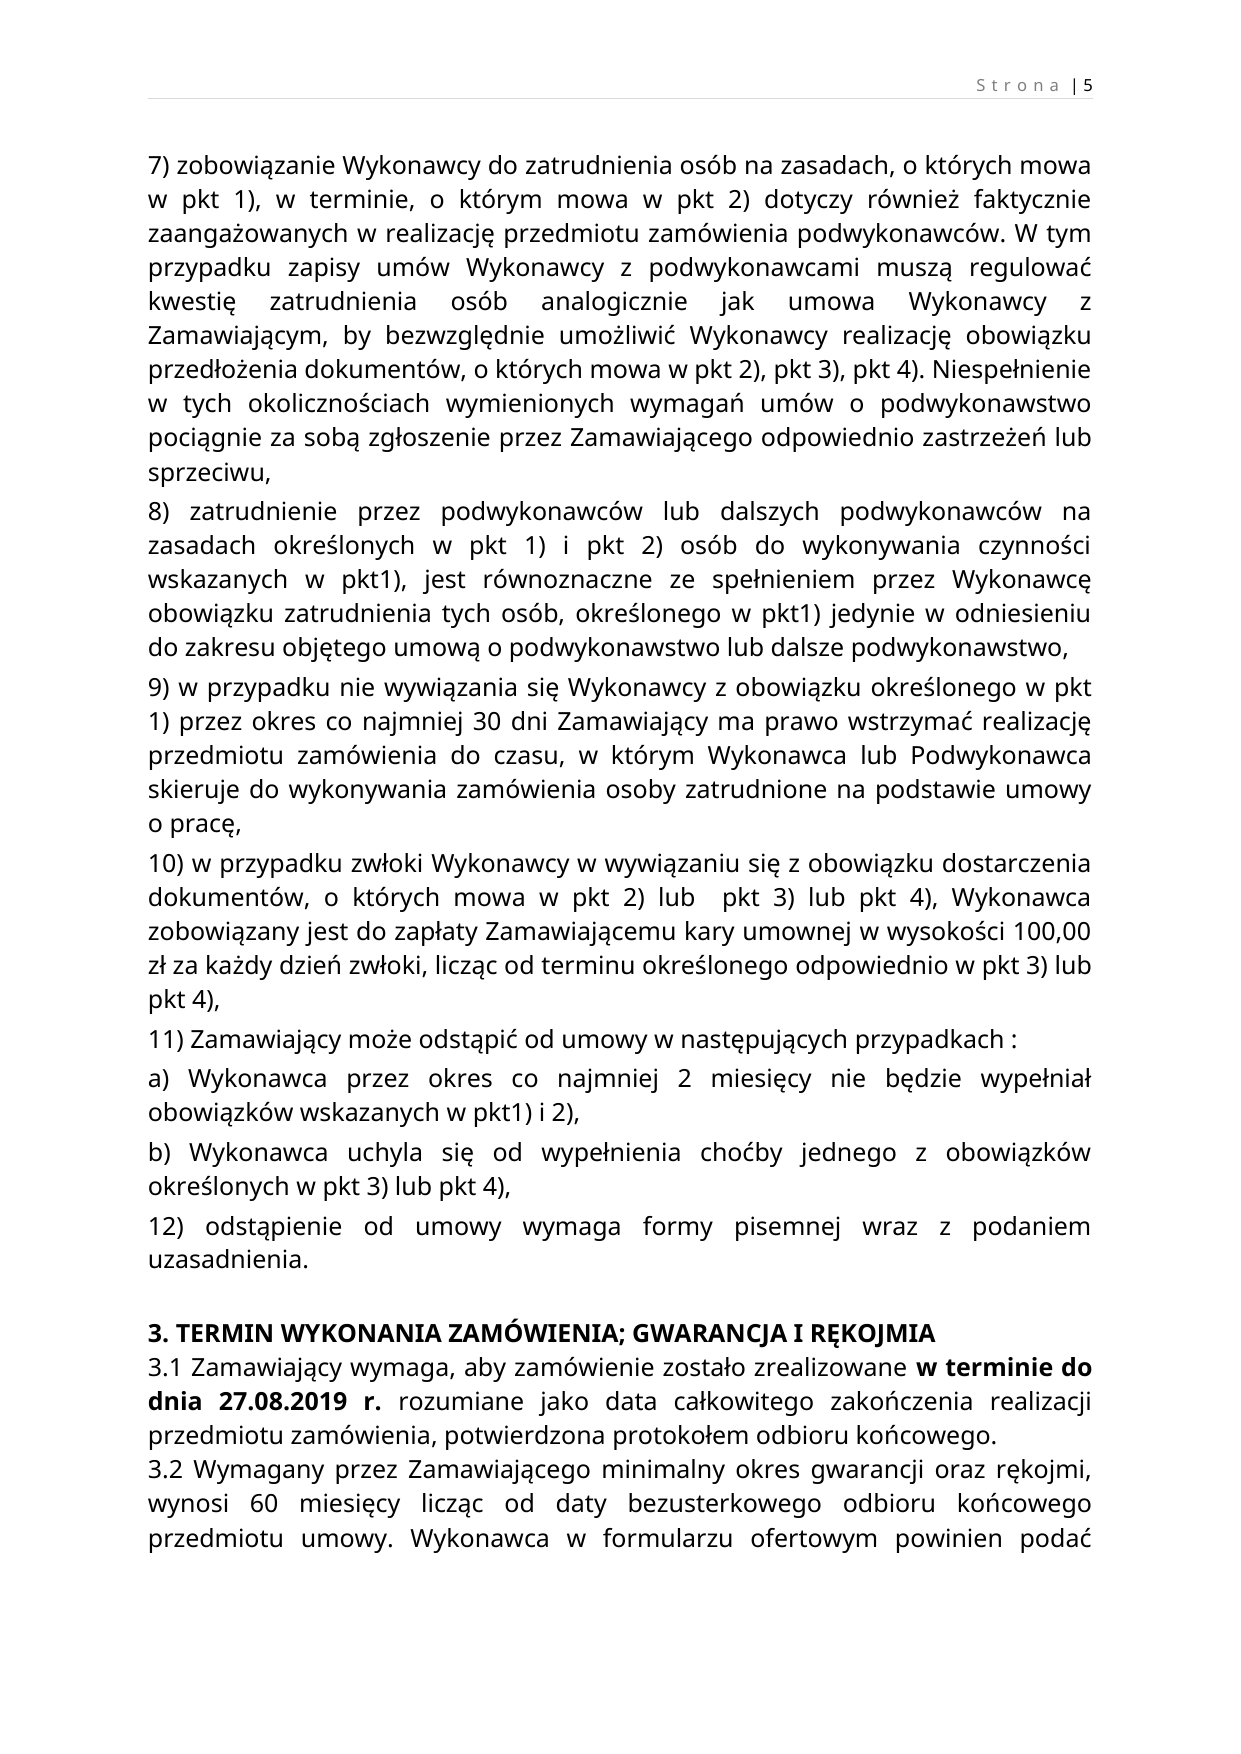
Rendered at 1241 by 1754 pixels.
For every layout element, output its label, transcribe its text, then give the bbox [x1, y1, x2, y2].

text b) Wykonawca uchyla się od wypełnienia choćby jednego z obowiązków określonych w pkt 3) lub pkt 4), [148, 1134, 1093, 1203]
text a) Wykonawca przez okres co najmniej 2 miesięcy nie będzie wypełniał obowiązków wskazanych w pkt1) i 2), [148, 1061, 1093, 1129]
text 7) zobowiązanie Wykonawcy do zatrudnienia osób na zasadach, o których mowa w pkt 1), w terminie, o którym mowa w pkt 2) dotyczy również faktycznie zaangażowanych w realizację przedmiotu zamówienia podwykonawców. W tym przypadku zapisy umów Wykonawcy z podwykonawcami muszą regulować kwestię zatrudnienia osób analogicznie jak umowa Wykonawcy z Zamawiającym, by bezwzględnie umożliwić Wykonawcy realizację obowiązku przedłożenia dokumentów, o których mowa w pkt 2), pkt 3), pkt 4). Niespełnienie w tych okolicznościach wymienionych wymagań umów o podwykonawstwo pociągnie za sobą zgłoszenie przez Zamawiającego odpowiednio zastrzeżeń lub sprzeciwu, [148, 148, 1093, 488]
text 3.1 Zamawiający wymaga, aby zamówienie zostało zrealizowane w terminie do dnia 27.08.2019 r. rozumiane jako data całkowitego zakończenia realizacji przedmiotu zamówienia, potwierdzona protokołem odbioru końcowego. [148, 1350, 1093, 1452]
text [148, 1452, 1093, 1554]
text 9) w przypadku nie wywiązania się Wykonawcy z obowiązku określonego w pkt 1) przez okres co najmniej 30 dni Zamawiający ma prawo wstrzymać realizację przedmiotu zamówienia do czasu, w którym Wykonawca lub Podwykonawca skieruje do wykonywania zamówienia osoby zatrudnione na podstawie umowy o pracę, [148, 669, 1093, 840]
text 11) Zamawiający może odstąpić od umowy w następujących przypadkach : [148, 1021, 1093, 1055]
text 12) odstąpienie od umowy wymaga formy pisemnej wraz z podaniem uzasadnienia. [148, 1208, 1093, 1276]
text 3. TERMIN WYKONANIA ZAMÓWIENIA; GWARANCJA I RĘKOJMIA [148, 1316, 1093, 1350]
text 10) w przypadku zwłoki Wykonawcy w wywiązaniu się z obowiązku dostarczenia dokumentów, o których mowa w pkt 2) lub pkt 3) lub pkt 4), Wykonawca zobowiązany jest do zapłaty Zamawiającemu kary umownej w wysokości 100,00 zł za każdy dzień zwłoki, licząc od terminu określonego odpowiednio w pkt 3) lub pkt 4), [148, 845, 1093, 1016]
text 8) zatrudnienie przez podwykonawców lub dalszych podwykonawców na zasadach określonych w pkt 1) i pkt 2) osób do wykonywania czynności wskazanych w pkt1), jest równoznaczne ze spełnieniem przez Wykonawcę obowiązku zatrudnienia tych osób, określonego w pkt1) jedynie w odniesieniu do zakresu objętego umową o podwykonawstwo lub dalsze podwykonawstwo, [148, 494, 1093, 664]
